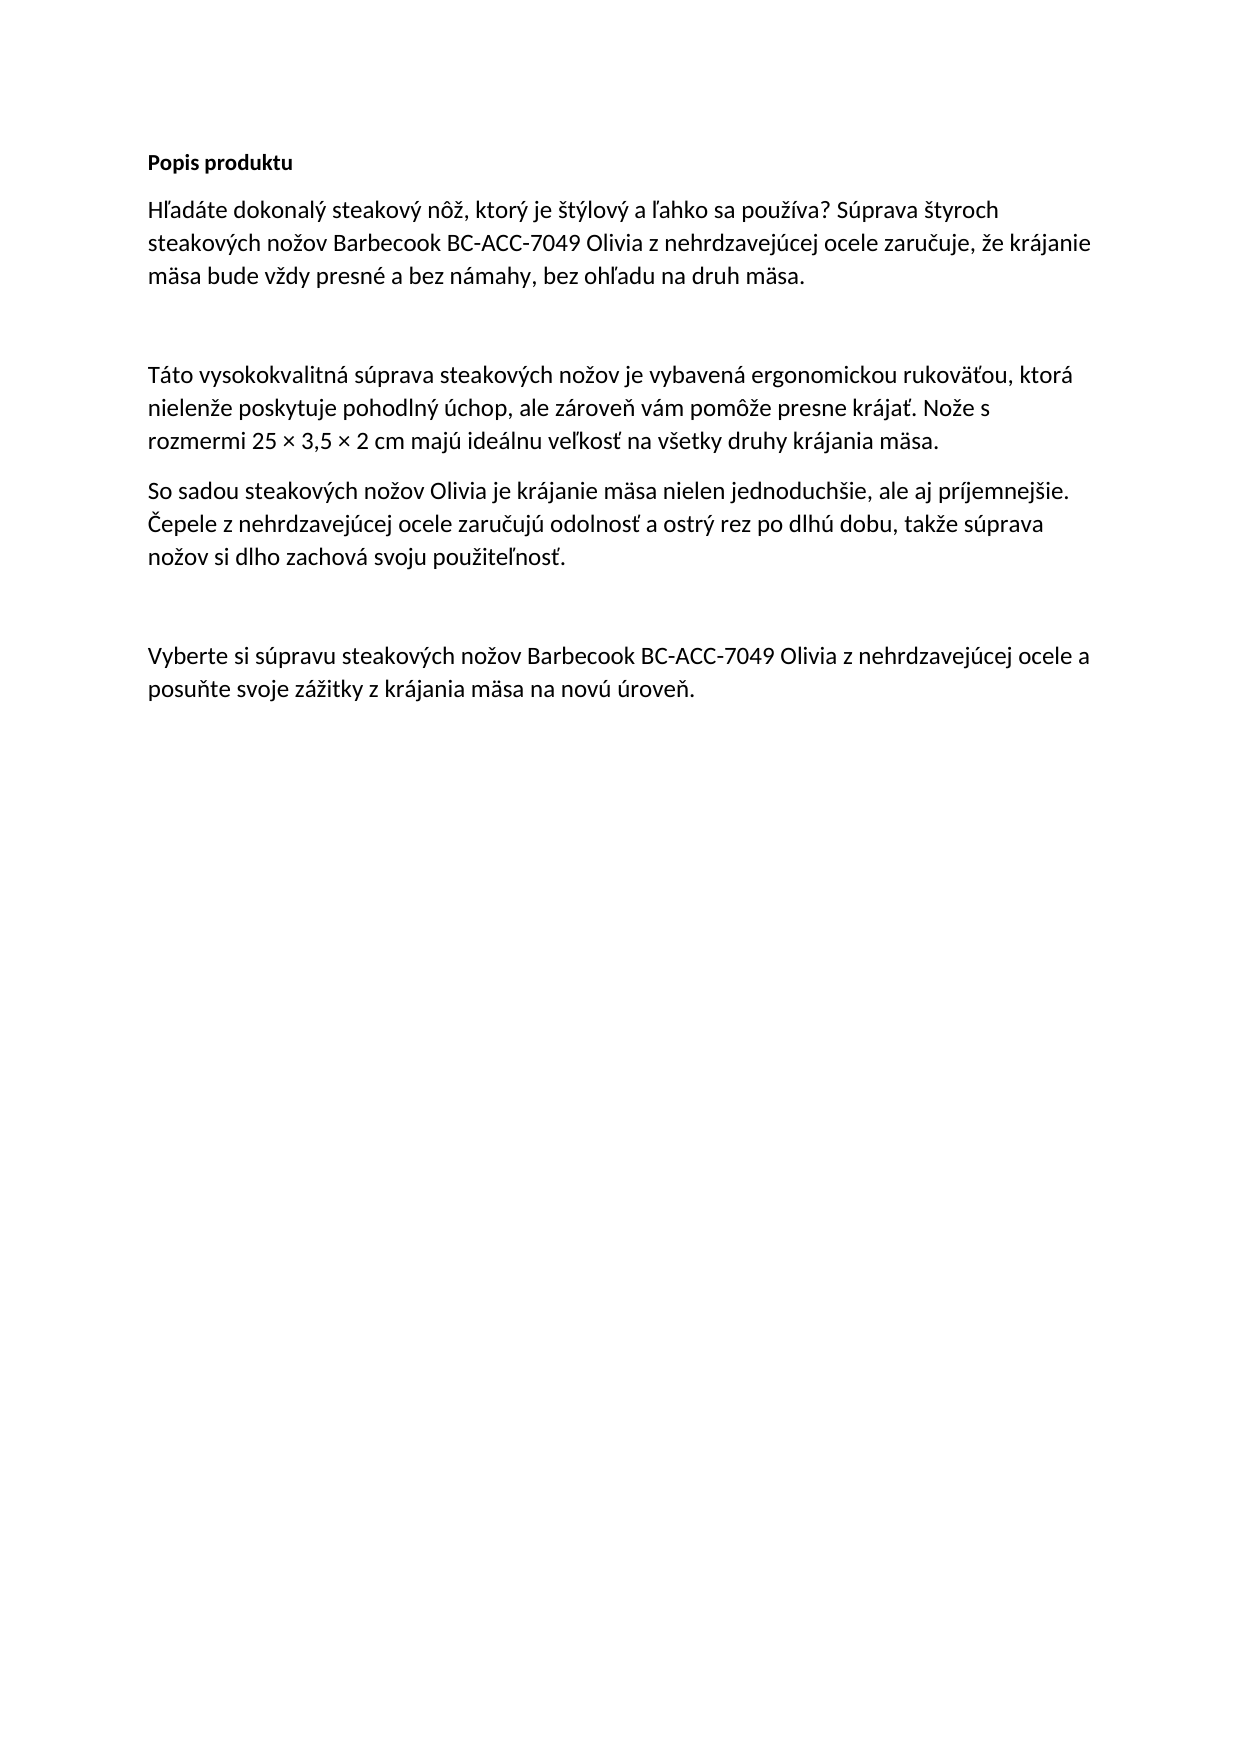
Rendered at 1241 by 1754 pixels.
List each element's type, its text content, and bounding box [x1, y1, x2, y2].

text So sadou steakových nožov Olivia je krájanie mäsa nielen jednoduchšie, ale aj príjemnejšie. Čepele z nehrdzavejúcej ocele zaručujú odolnosť a ostrý rez po dlhú dobu, takže súprava nožov si dlho zachová svoju použiteľnosť. [148, 475, 1093, 571]
text Táto vysokokvalitná súprava steakových nožov je vybavená ergonomickou rukoväťou, ktorá nielenže poskytuje pohodlný úchop, ale zároveň vám pomôže presne krájať. Nože s rozmermi 25 × 3,5 × 2 cm majú ideálnu veľkosť na všetky druhy krájania mäsa. [148, 359, 1093, 456]
text Hľadáte dokonalý steakový nôž, ktorý je štýlový a ľahko sa používa? Súprava štyroch steakových nožov Barbecook BC-ACC-7049 Olivia z nehrdzavejúcej ocele zaručuje, že krájanie mäsa bude vždy presné a bez námahy, bez ohľadu na druh mäsa. [148, 194, 1093, 291]
text Vyberte si súpravu steakových nožov Barbecook BC-ACC-7049 Olivia z nehrdzavejúcej ocele a posuňte svoje zážitky z krájania mäsa na novú úroveň. [148, 640, 1093, 703]
text Popis produktu [148, 148, 1093, 176]
